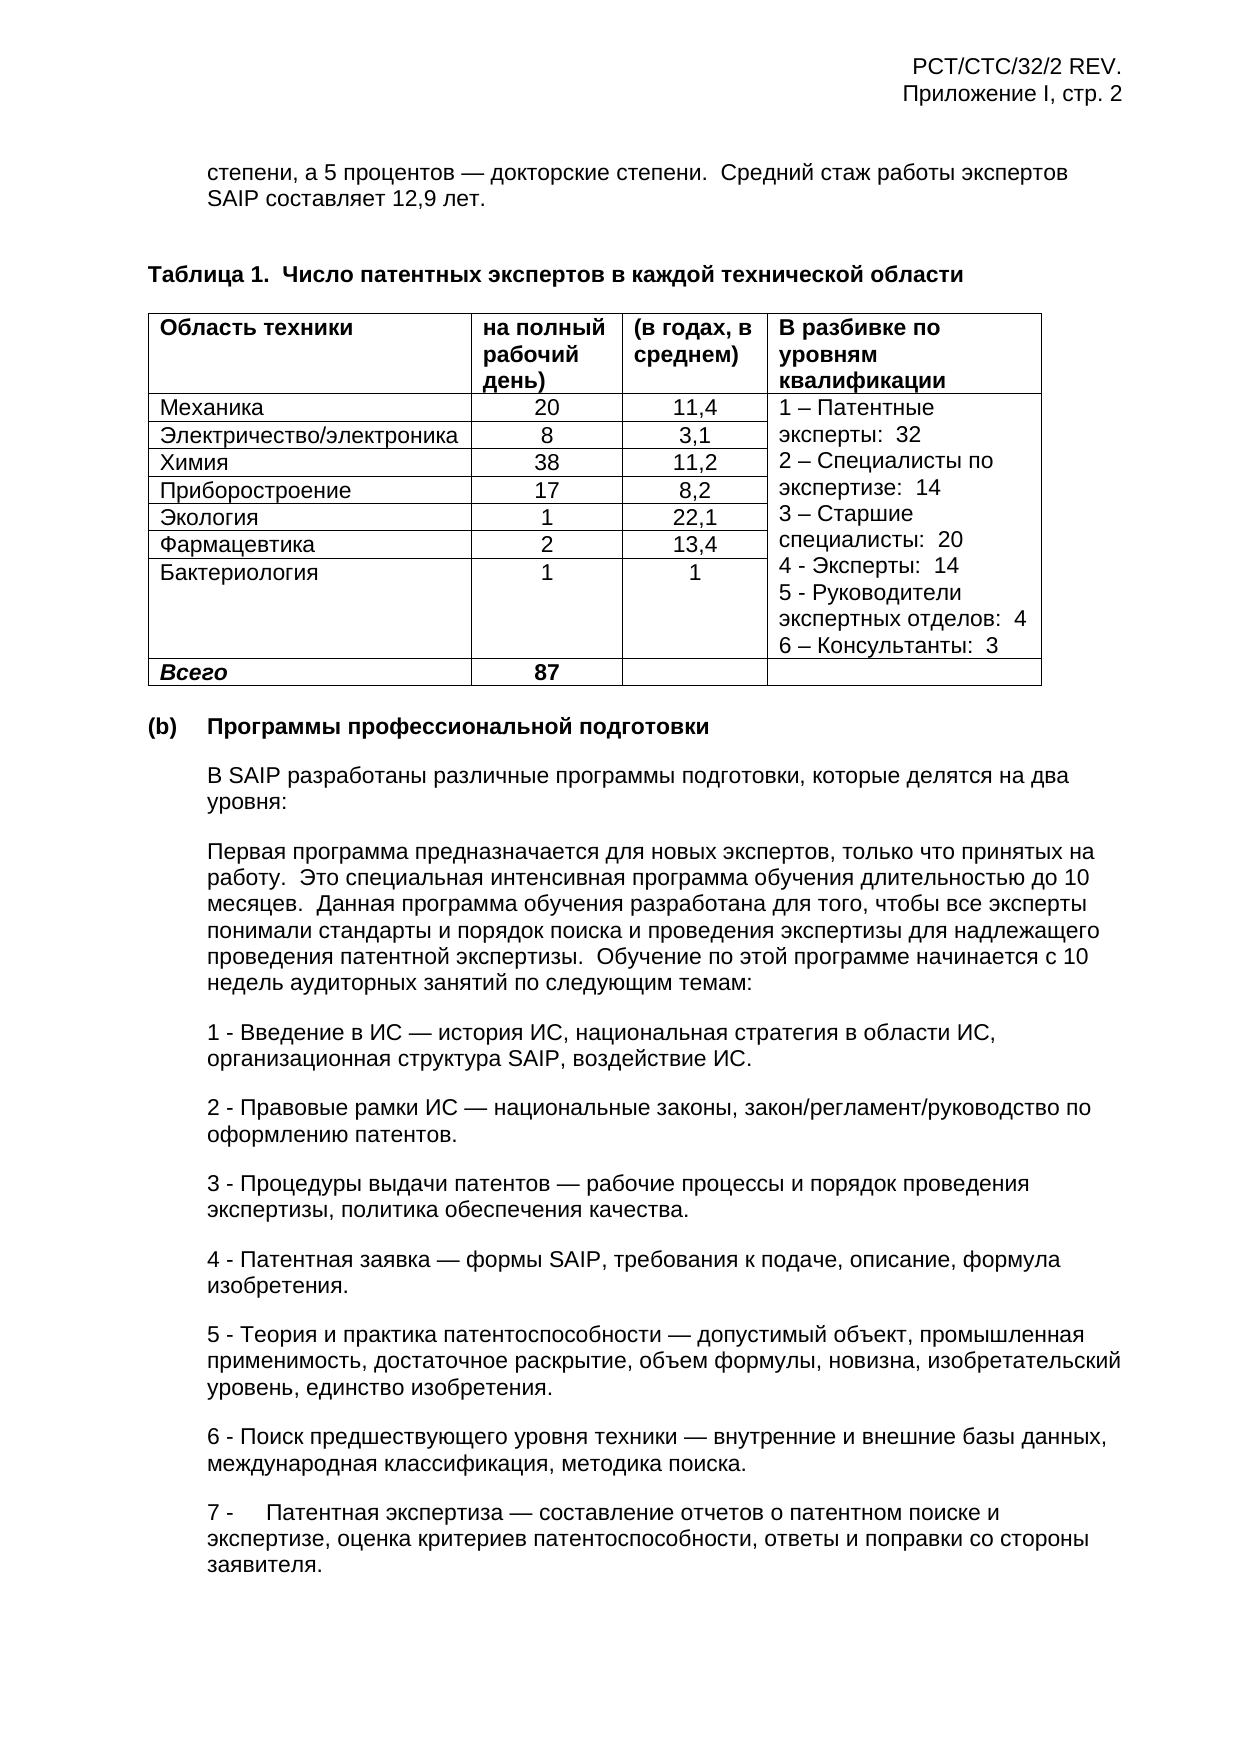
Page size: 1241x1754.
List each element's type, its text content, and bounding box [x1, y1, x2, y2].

table_header на полный рабочий день) [472, 314, 622, 393]
table_cell 2 [472, 531, 622, 558]
text 6 - Поиск предшествующего уровня техники — внутренние и внешние базы данных, международная классификация, методика поиска. [207, 1423, 1122, 1476]
table_header В разбивке по уровням квалификации [768, 314, 1041, 393]
text 5 - Теория и практика патентоспособности — допустимый объект, промышленная применимость, достаточное раскрытие, объем формулы, новизна, изобретательский уровень, единство изобретения. [207, 1321, 1122, 1400]
table_cell Химия [149, 449, 471, 476]
text Первая программа предназначается для новых экспертов, только что принятых на работу. Это специальная интенсивная программа обучения длительностью до 10 месяцев. Данная программа обучения разработана для того, чтобы все эксперты понимали стандарты и порядок поиска и проведения экспертизы для надлежащего проведения патентной экспертизы. Обучение по этой программе начинается с 10 недель аудиторных занятий по следующим темам: [207, 838, 1122, 996]
text 2 - Правовые рамки ИС — национальные законы, закон/регламент/руководство по оформлению патентов. [207, 1094, 1122, 1147]
table_cell Механика [149, 394, 471, 421]
table_cell 38 [472, 449, 622, 476]
text 3 - Процедуры выдачи патентов — рабочие процессы и порядок проведения экспертизы, политика обеспечения качества. [207, 1170, 1122, 1223]
table_cell 1 [472, 504, 622, 530]
text 7 - Патентная экспертиза — составление отчетов о патентном поиске и экспертизе, оценка критериев патентоспособности, ответы и поправки со стороны заявителя. [207, 1499, 1122, 1578]
table_cell 11,4 [623, 394, 767, 421]
table_cell 1 [623, 559, 767, 658]
table_cell 87 [472, 659, 622, 685]
table_cell Бактериология [149, 559, 471, 658]
table_cell 22,1 [623, 504, 767, 530]
table_cell Фармацевтика [149, 531, 471, 558]
table_cell [768, 659, 1041, 685]
table_cell Всего [149, 659, 471, 685]
table_header Область техники [149, 314, 471, 393]
table_header (в годах, в среднем) [623, 314, 767, 393]
table_cell 20 [472, 394, 622, 421]
text В SAIP разработаны различные программы подготовки, которые делятся на два уровня: [207, 762, 1122, 815]
table_cell 11,2 [623, 449, 767, 476]
text (b) Программы профессиональной подготовки [148, 713, 1122, 739]
table_cell 1 [472, 559, 622, 658]
table_cell 3,1 [623, 422, 767, 448]
text 4 - Патентная заявка — формы SAIP, требования к подаче, описание, формула изобретения. [207, 1246, 1122, 1298]
table_cell 8 [472, 422, 622, 448]
table_cell 1 – Патентные эксперты: 32 2 – Специалисты по экспертизе: 14 3 – Старшие специалисты: 20 4 - Эксперты: 14 5 - Руководители экспертных отделов: 4 6 – Консультанты: 3 [768, 394, 1041, 658]
text 1 - Введение в ИС — история ИС, национальная стратегия в области ИС, организационная структура SAIP, воздействие ИС. [207, 1019, 1122, 1071]
text Таблица 1. Число патентных экспертов в каждой технической области [148, 261, 1122, 287]
table_cell 8,2 [623, 477, 767, 503]
table_cell Электричество/электроника [149, 422, 471, 448]
table_cell Экология [149, 504, 471, 530]
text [207, 158, 1122, 238]
table_cell 17 [472, 477, 622, 503]
table_cell Приборостроение [149, 477, 471, 503]
table_cell [623, 659, 767, 685]
table_cell 13,4 [623, 531, 767, 558]
